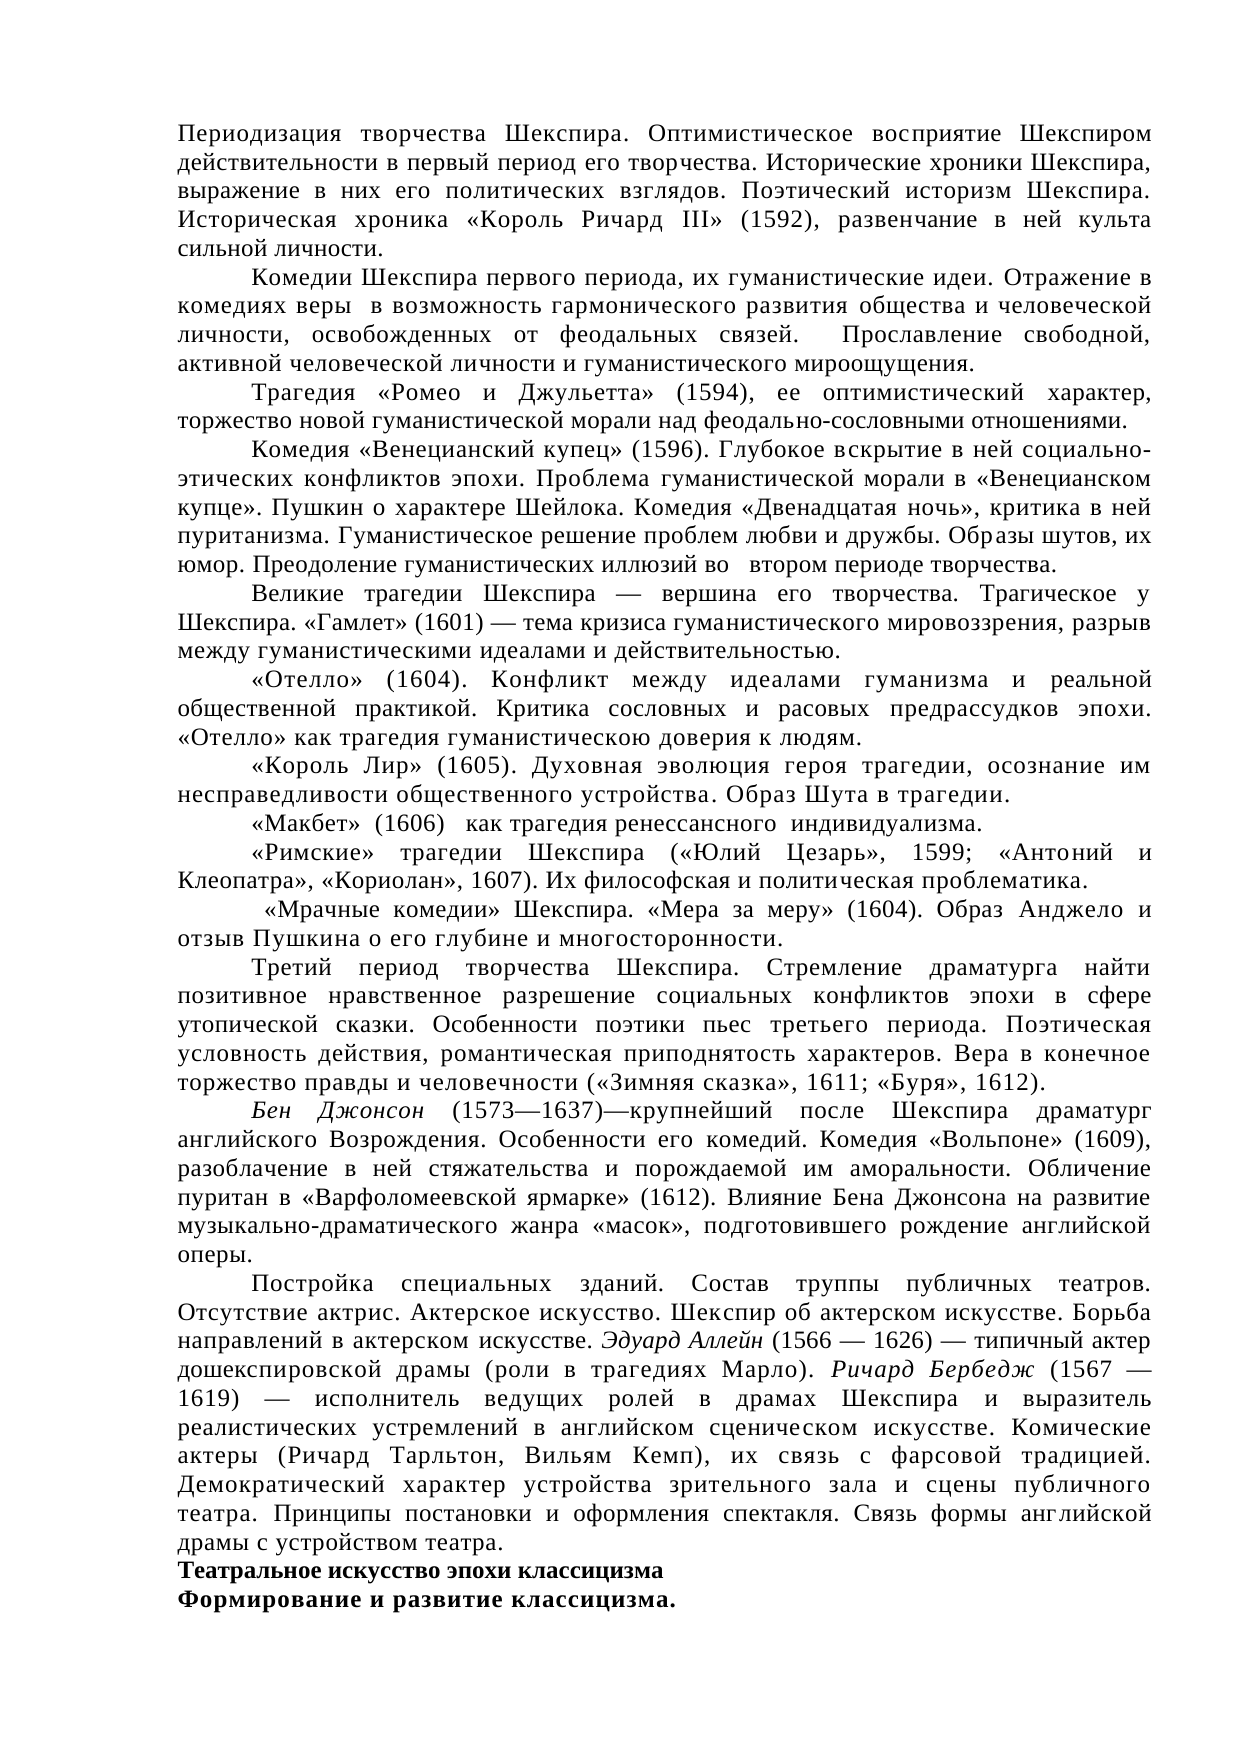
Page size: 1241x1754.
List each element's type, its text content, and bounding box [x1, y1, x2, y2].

text Постройка специальных зданий. Состав труппы публичных театров. Отсутствие актрис. Актерское искусство. Шекспир об актерском искусстве. Борьба направлений в актерском искусстве. Эдуард Аллейн (1566 — 1626) — типичный актер дошекспировской драмы (роли в трагедиях Марло). Ричард Бербедж (1567 — 1619) — исполнитель ведущих ролей в драмах Шекспира и выразитель реалистических устремлений в английском сценическом искусстве. Комические актеры (Ричард Тарльтон, Вильям Кемп), их связь с фарсовой традицией. Демократический характер устройства зрительного зала и сцены публичного театра. Принципы постановки и оформления спектакля. Связь формы английской драмы с устройством театра. [177, 1268, 1152, 1556]
text Формирование и развитие классицизма. [177, 1584, 1152, 1613]
text Театральное искусство эпохи классицизма [177, 1556, 1152, 1584]
text «Король Лир» (1605). Духовная эволюция героя трагедии, осознание им несправедливости общественного устройства. Образ Шута в трагедии. [177, 751, 1152, 808]
text Комедии Шекспира первого периода, их гуманистические идеи. Отражение в комедиях веры в возможность гармонического развития общества и человеческой личности, освобожденных от феодальных связей. Прославление свободной, активной человеческой личности и гуманистического мироощущения. [177, 262, 1152, 377]
text Трагедия «Ромео и Джульетта» (1594), ее оптимистический характер, торжество новой гуманистической морали над феодально-сословными отношениями. [177, 377, 1152, 434]
text «Мрачные комедии» Шекспира. «Мера за меру» (1604). Образ Анджело и отзыв Пушкина о его глубине и многосторонности. [177, 894, 1152, 952]
text «Римские» трагедии Шекспира («Юлий Цезарь», 1599; «Антоний и Клеопатра», «Кориолан», 1607). Их философская и политическая проблематика. [177, 837, 1152, 894]
text «Отелло» (1604). Конфликт между идеалами гуманизма и реальной общественной практикой. Критика сословных и расовых предрассудков эпохи. «Отелло» как трагедия гуманистическою доверия к людям. [177, 664, 1152, 751]
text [177, 118, 1152, 262]
text Великие трагедии Шекспира — вершина его творчества. Трагическое у Шекспира. «Гамлет» (1601) — тема кризиса гуманистического мировоззрения, разрыв между гуманистическими идеалами и действительностью. [177, 578, 1152, 664]
text «Макбет» (1606) как трагедия ренессансного индивидуализма. [177, 808, 1152, 837]
text Комедия «Венецианский купец» (1596). Глубокое вскрытие в ней социально-этических конфликтов эпохи. Проблема гуманистической морали в «Венецианском купце». Пушкин о характере Шейлока. Комедия «Двенадцатая ночь», критика в ней пуританизма. Гуманистическое решение проблем любви и дружбы. Образы шутов, их юмор. Преодоление гуманистических иллюзий во втором периоде творчества. [177, 434, 1152, 578]
text Бен Джонсон (1573—1637)—крупнейший после Шекспира драматург английского Возрождения. Особенности его комедий. Комедия «Вольпоне» (1609), разоблачение в ней стяжательства и порождаемой им аморальности. Обличение пуритан в «Варфоломеевской ярмарке» (1612). Влияние Бена Джонсона на развитие музыкально-драматического жанра «масок», подготовившего рождение английской оперы. [177, 1096, 1152, 1268]
text Третий период творчества Шекспира. Стремление драматурга найти позитивное нравственное разрешение социальных конфликтов эпохи в сфере утопической сказки. Особенности поэтики пьес третьего периода. Поэтическая условность действия, романтическая приподнятость характеров. Вера в конечное торжество правды и человечности («Зимняя сказка», 1611; «Буря», 1612). [177, 952, 1152, 1096]
